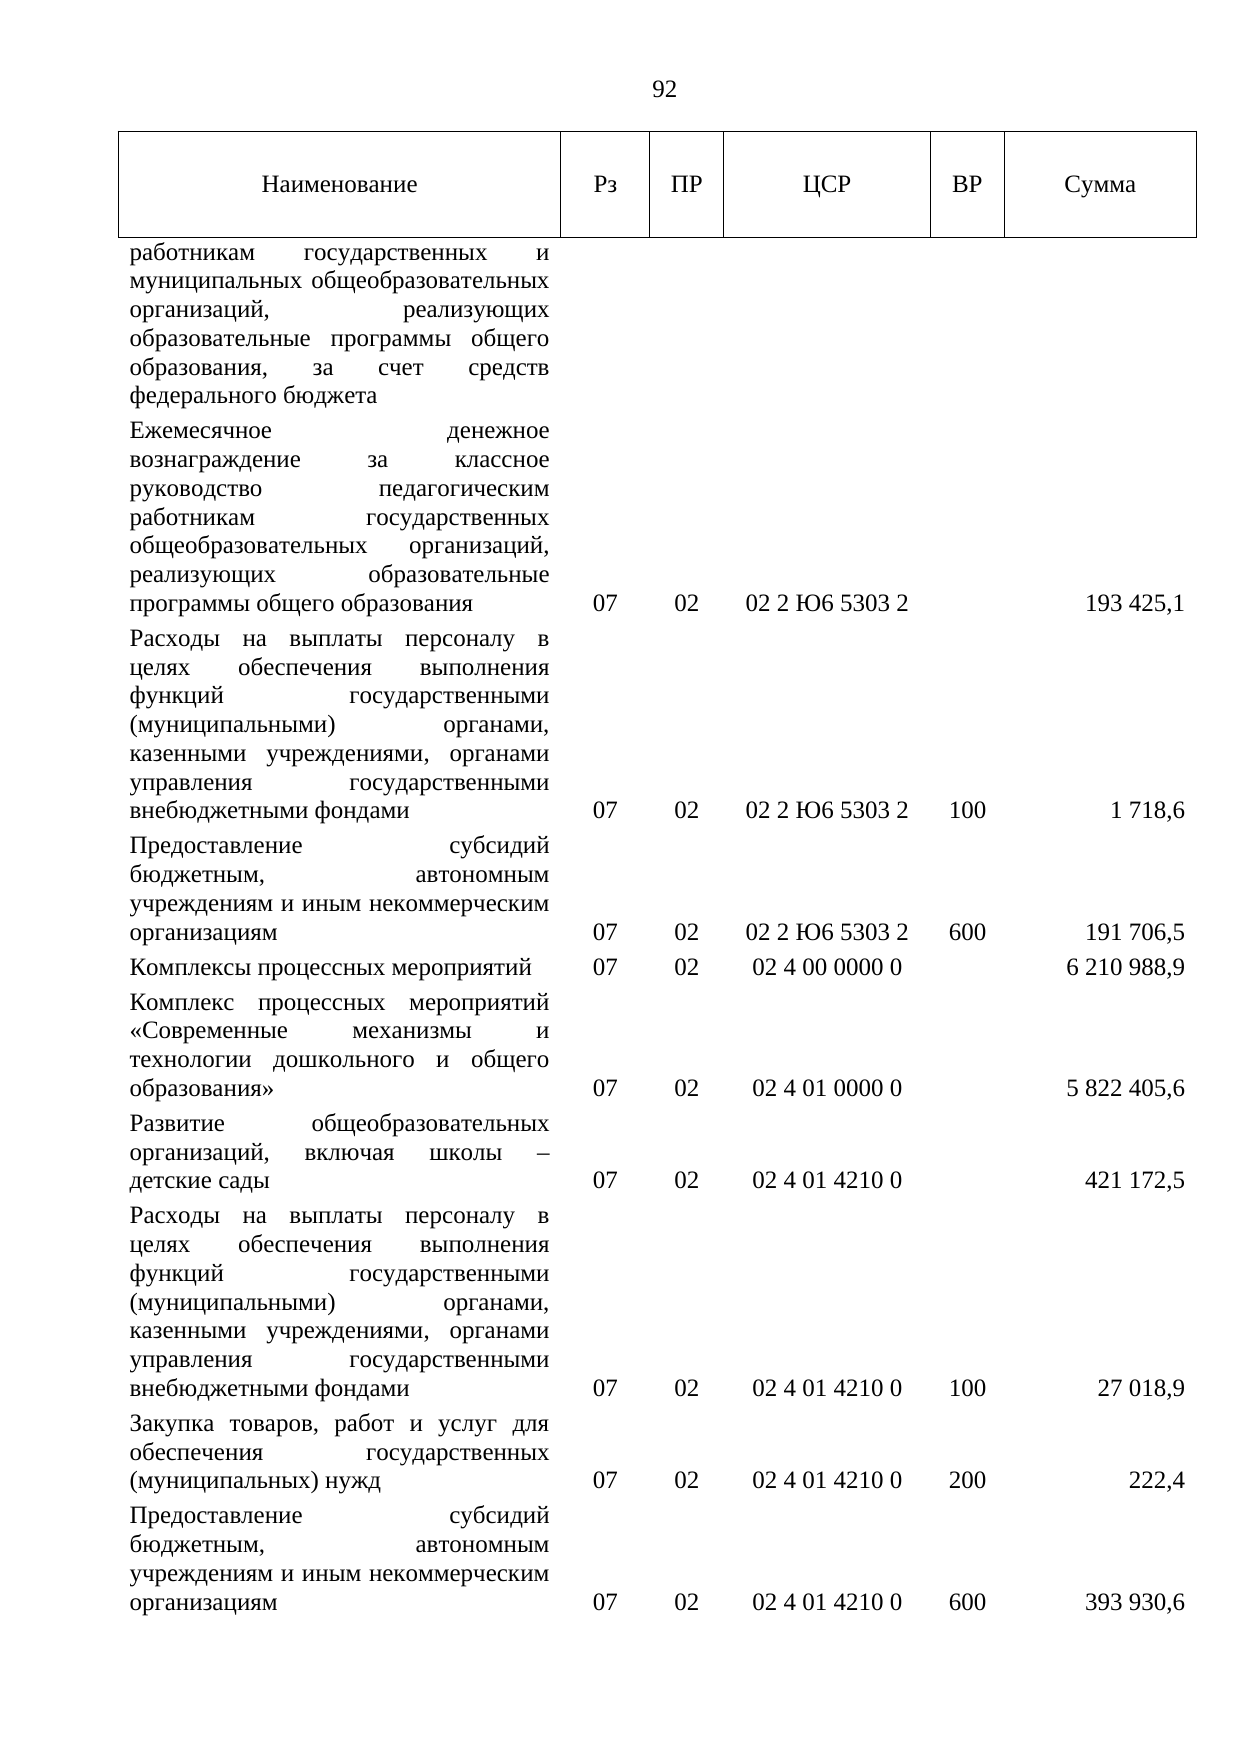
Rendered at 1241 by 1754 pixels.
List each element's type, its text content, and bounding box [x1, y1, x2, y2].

table_header Сумма [1005, 132, 1196, 237]
table_header Наименование [119, 132, 560, 237]
table_header Рз [561, 132, 649, 237]
table_header ЦСР [724, 132, 930, 237]
table_header ВР [931, 132, 1004, 237]
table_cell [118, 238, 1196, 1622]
table_header ПР [650, 132, 723, 237]
